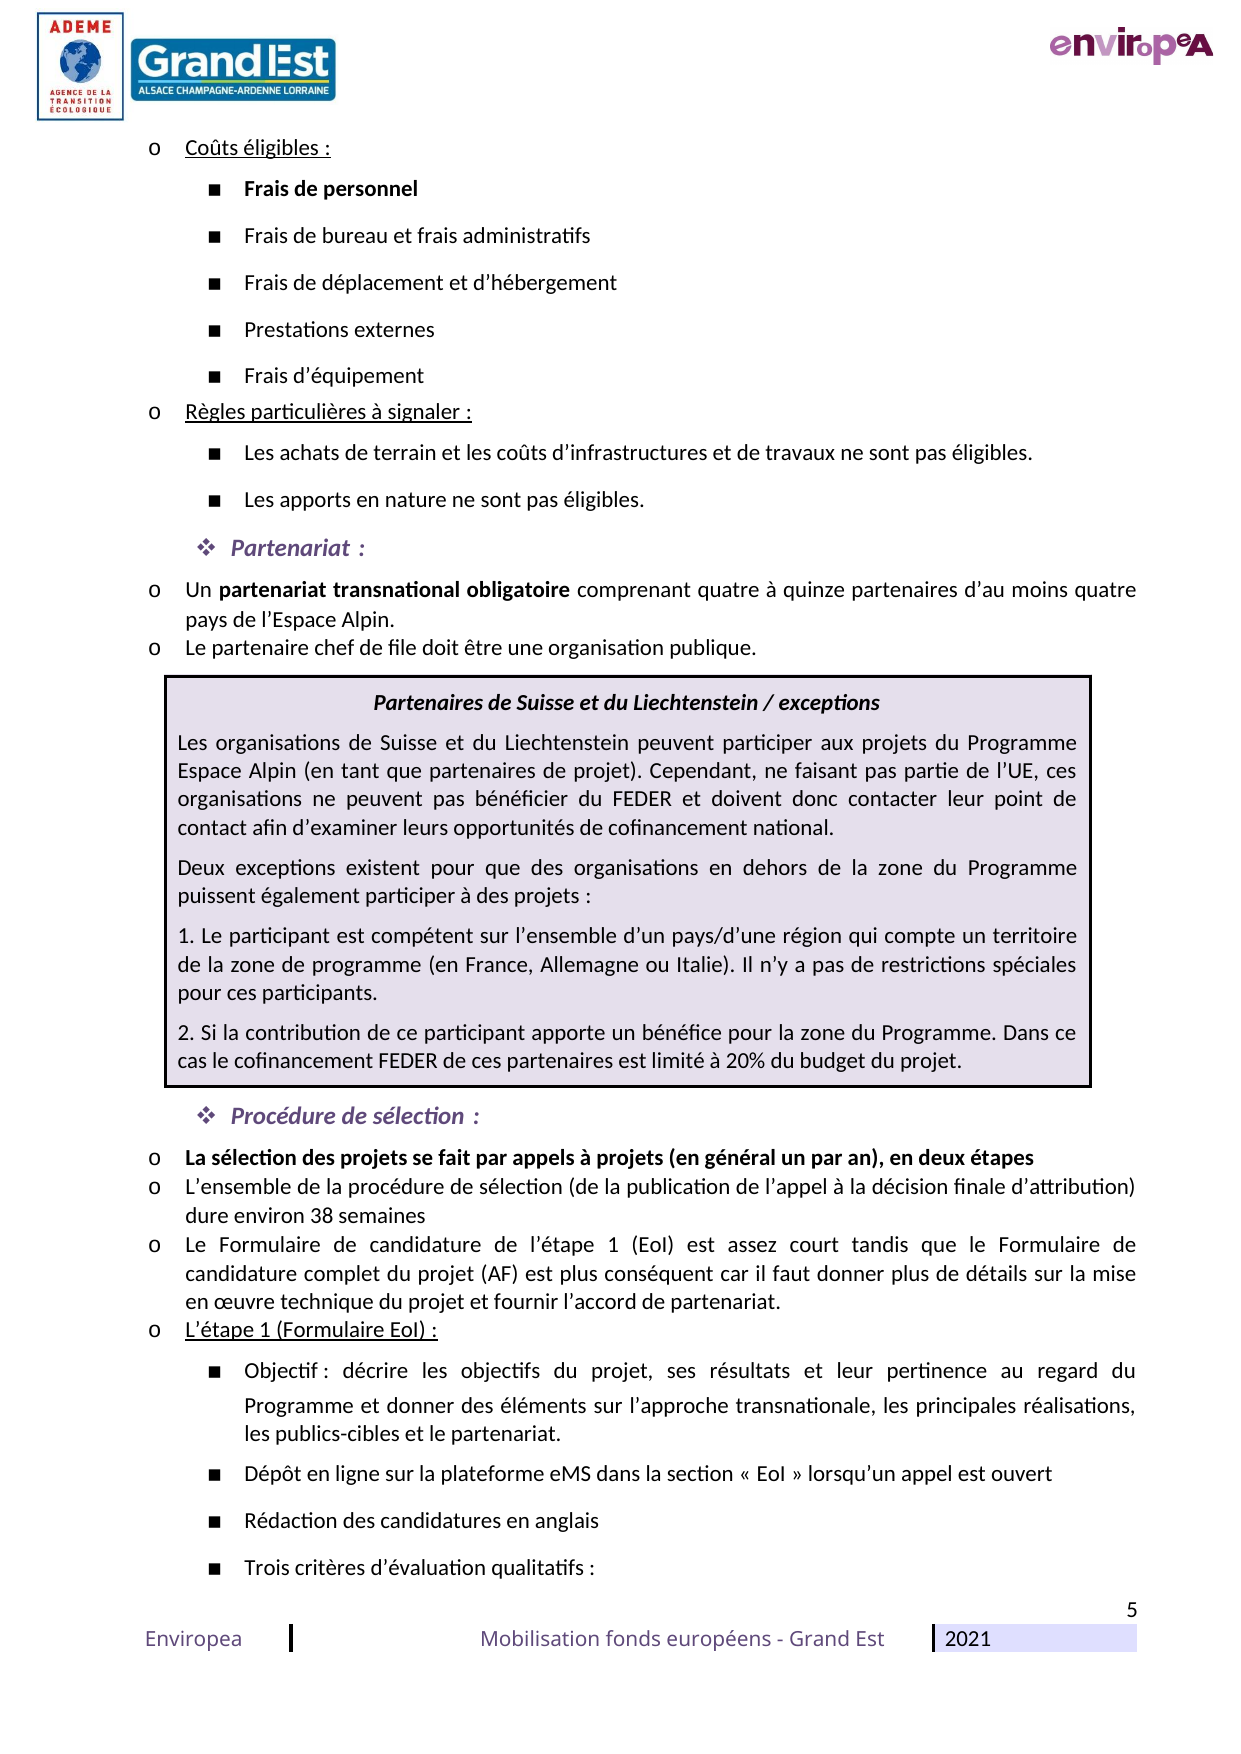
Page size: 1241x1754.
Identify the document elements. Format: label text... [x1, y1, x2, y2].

text Les organisations de Suisse et du Liechtenstein peuvent participer aux projets du Programme Espace Alpin (en tant que partenaires de projet). Cependant, ne faisant pas partie de l’UE, ces organisations ne peuvent pas bénéficier du FEDER et doivent donc contacter leur point de contact afin d’examiner leurs opportunités de cofinancement national. [167, 715, 1089, 839]
list La sélection des projets se fait par appels à projets (en général un par an), en deux étapes [148, 1143, 1138, 1172]
subtitle Partenariat : [148, 533, 1138, 563]
list Les achats de terrain et les coûts d’infrastructures et de travaux ne sont pas éligibles. [207, 426, 1138, 473]
subtitle Procédure de sélection : [148, 1100, 1138, 1131]
list Frais de déplacement et d’hébergement [207, 256, 1138, 303]
list Frais d’équipement [207, 350, 1138, 397]
list Prestations externes [207, 303, 1138, 350]
list Règles particulières à signaler : [148, 397, 1138, 426]
list Coûts éligibles : [148, 133, 1138, 162]
list Objectif : décrire les objectifs du projet, ses résultats et leur pertinence au regard du Programme et donner des éléments sur l’approche transnationale, les principales réalisations, les publics-cibles et le partenariat. [207, 1344, 1138, 1447]
list Les apports en nature ne sont pas éligibles. [207, 473, 1138, 520]
list Le partenaire chef de file doit être une organisation publique. [148, 633, 1138, 662]
text Partenaires de Suisse et du Liechtenstein / exceptions [167, 678, 1089, 715]
list Rédaction des candidatures en anglais [207, 1494, 1138, 1541]
text 1. Le participant est compétent sur l’ensemble d’un pays/d’une région qui compte un territoire de la zone de programme (en France, Allemagne ou Italie). Il n’y a pas de restrictions spéciales pour ces participants. [167, 908, 1089, 1005]
text 2. Si la contribution de ce participant apporte un bénéfice pour la zone du Programme. Dans ce cas le cofinancement FEDER de ces partenaires est limité à 20% du budget du projet. [167, 1005, 1089, 1085]
text Deux exceptions existent pour que des organisations en dehors de la zone du Programme puissent également participer à des projets : [167, 839, 1089, 908]
list Frais de bureau et frais administratifs [207, 209, 1138, 256]
list Un partenariat transnational obligatoire comprenant quatre à quinze partenaires d’au moins quatre pays de l’Espace Alpin. [148, 576, 1138, 633]
list Dépôt en ligne sur la plateforme eMS dans la section « EoI » lorsqu’un appel est ouvert [207, 1447, 1138, 1494]
picture [25, 8, 339, 124]
list Frais de personnel [207, 162, 1138, 209]
picture [1050, 27, 1214, 65]
list Trois critères d’évaluation qualitatifs : [207, 1541, 1138, 1588]
list L’étape 1 (Formulaire EoI) : [148, 1315, 1138, 1344]
list Le Formulaire de candidature de l’étape 1 (EoI) est assez court tandis que le Formulaire de candidature complet du projet (AF) est plus conséquent car il faut donner plus de détails sur la mise en œuvre technique du projet et fournir l’accord de partenariat. [148, 1230, 1138, 1315]
list L’ensemble de la procédure de sélection (de la publication de l’appel à la décision finale d’attribution) dure environ 38 semaines [148, 1172, 1138, 1230]
